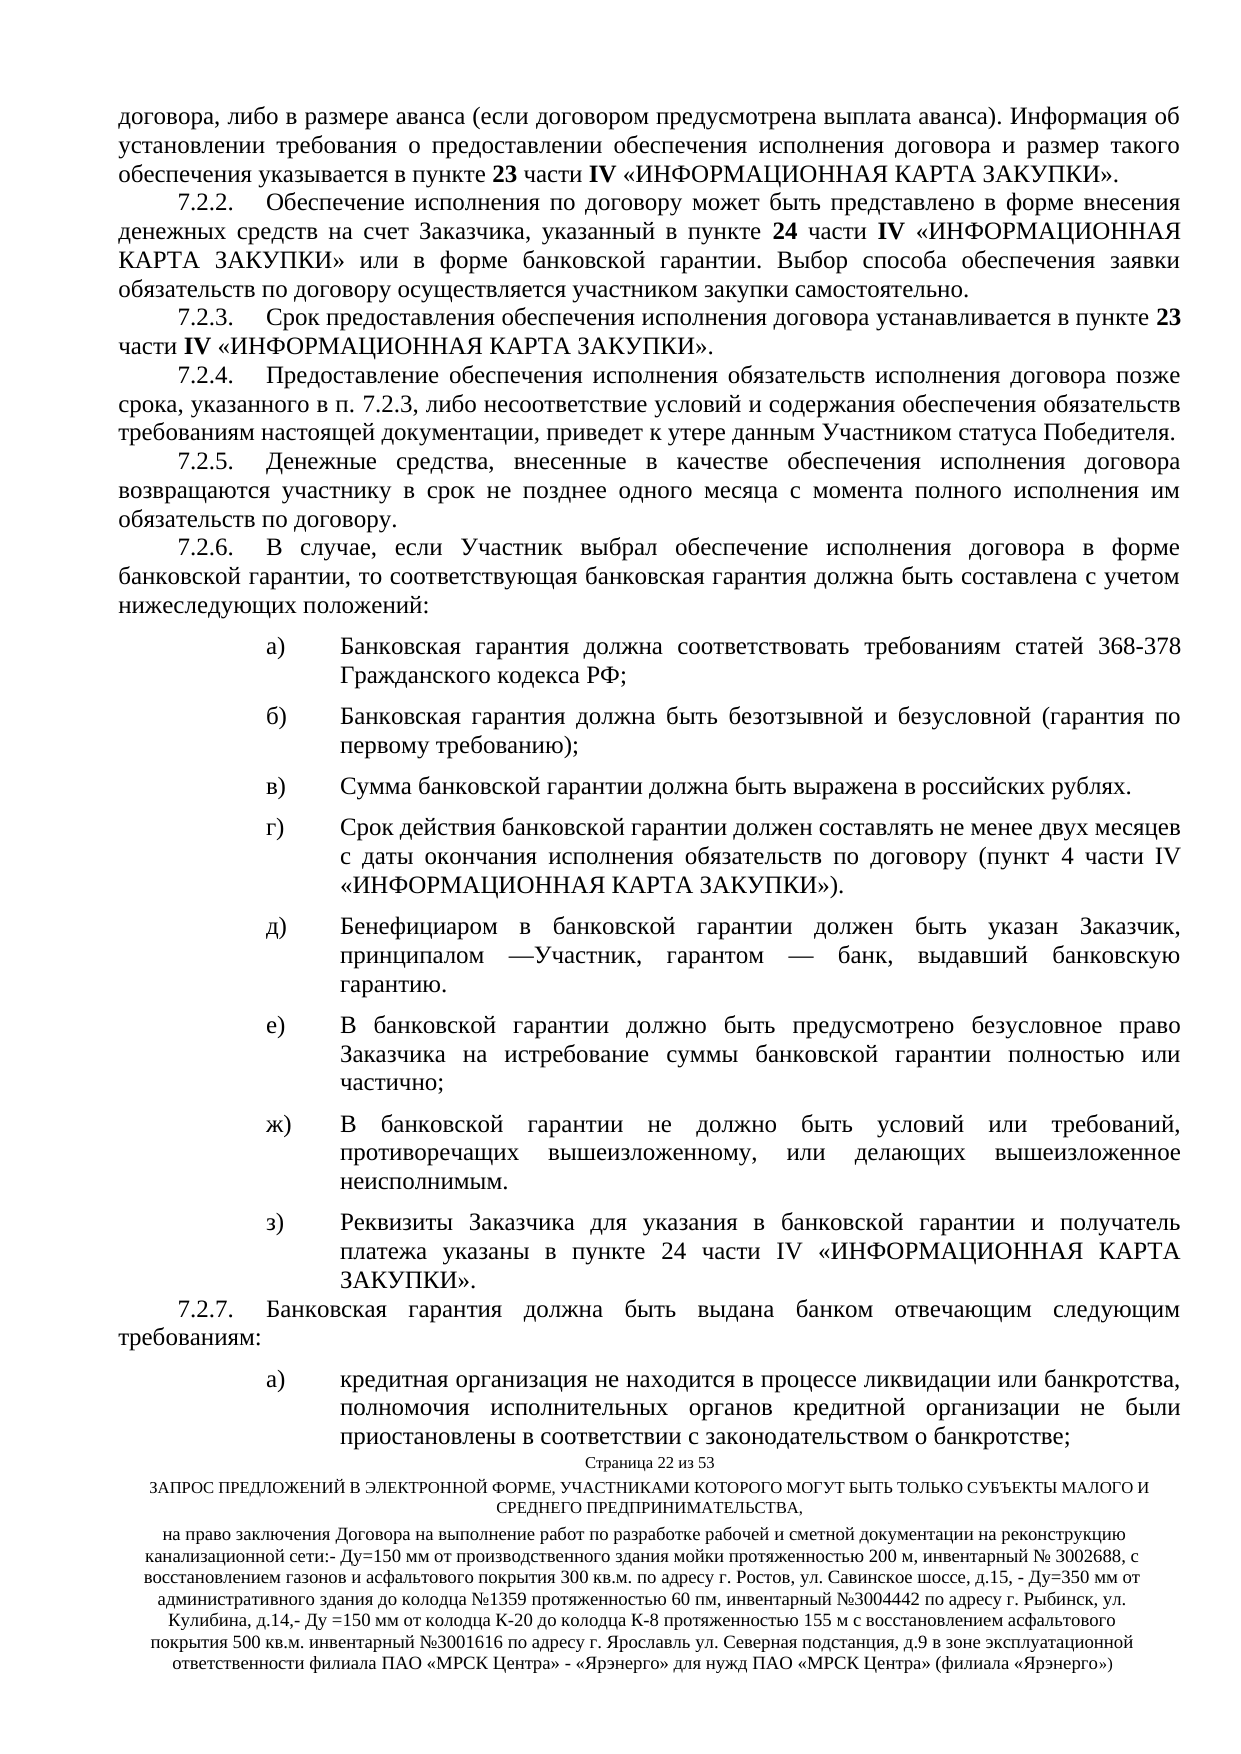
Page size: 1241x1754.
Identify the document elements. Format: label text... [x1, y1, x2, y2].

list Срок действия банковской гарантии должен составлять не менее двух месяцев с даты окончания исполнения обязательств по договору (пункт 4 части IV «ИНФОРМАЦИОННАЯ КАРТА ЗАКУПКИ»). [266, 812, 1181, 899]
list Бенефициаром в банковской гарантии должен быть указан Заказчик, принципалом —Участник, гарантом — банк, выдавший банковскую гарантию. [266, 911, 1181, 997]
subtitle Банковская гарантия должна быть выдана банком отвечающим следующим требованиям: [118, 1294, 1181, 1351]
list В банковской гарантии не должно быть условий или требований, противоречащих вышеизложенному, или делающих вышеизложенное неисполнимым. [266, 1109, 1181, 1195]
list Сумма банковской гарантии должна быть выражена в российских рублях. [266, 771, 1181, 800]
list кредитная организация не находится в процессе ликвидации или банкротства, полномочия исполнительных органов кредитной организации не были приостановлены в соответствии с законодательством о банкротстве; [266, 1364, 1181, 1450]
subtitle В случае, если Участник выбрал обеспечение исполнения договора в форме банковской гарантии, то соответствующая банковская гарантия должна быть составлена с учетом нижеследующих положений: [118, 532, 1181, 619]
subtitle Срок предоставления обеспечения исполнения договора устанавливается в пункте 23 части IV «ИНФОРМАЦИОННАЯ КАРТА ЗАКУПКИ». [118, 302, 1181, 360]
subtitle Предоставление обеспечения исполнения обязательств исполнения договора позже срока, указанного в п. 7.2.3, либо несоответствие условий и содержания обеспечения обязательств требованиям настоящей документации, приведет к утере данным Участником статуса Победителя. [118, 360, 1181, 446]
list Банковская гарантия должна соответствовать требованиям статей 368-378 Гражданского кодекса РФ; [266, 631, 1181, 689]
list В банковской гарантии должно быть предусмотрено безусловное право Заказчика на истребование суммы банковской гарантии полностью или частично; [266, 1010, 1181, 1096]
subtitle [118, 101, 1181, 187]
subtitle Денежные средства, внесенные в качестве обеспечения исполнения договора возвращаются участнику в срок не позднее одного месяца с момента полного исполнения им обязательств по договору. [118, 446, 1181, 532]
subtitle Обеспечение исполнения по договору может быть представлено в форме внесения денежных средств на счет Заказчика, указанный в пункте 24 части IV «ИНФОРМАЦИОННАЯ КАРТА ЗАКУПКИ» или в форме банковской гарантии. Выбор способа обеспечения заявки обязательств по договору осуществляется участником закупки самостоятельно. [118, 187, 1181, 302]
list Реквизиты Заказчика для указания в банковской гарантии и получатель платежа указаны в пункте 24 части IV «ИНФОРМАЦИОННАЯ КАРТА ЗАКУПКИ». [266, 1207, 1181, 1294]
list Банковская гарантия должна быть безотзывной и безусловной (гарантия по первому требованию); [266, 701, 1181, 759]
